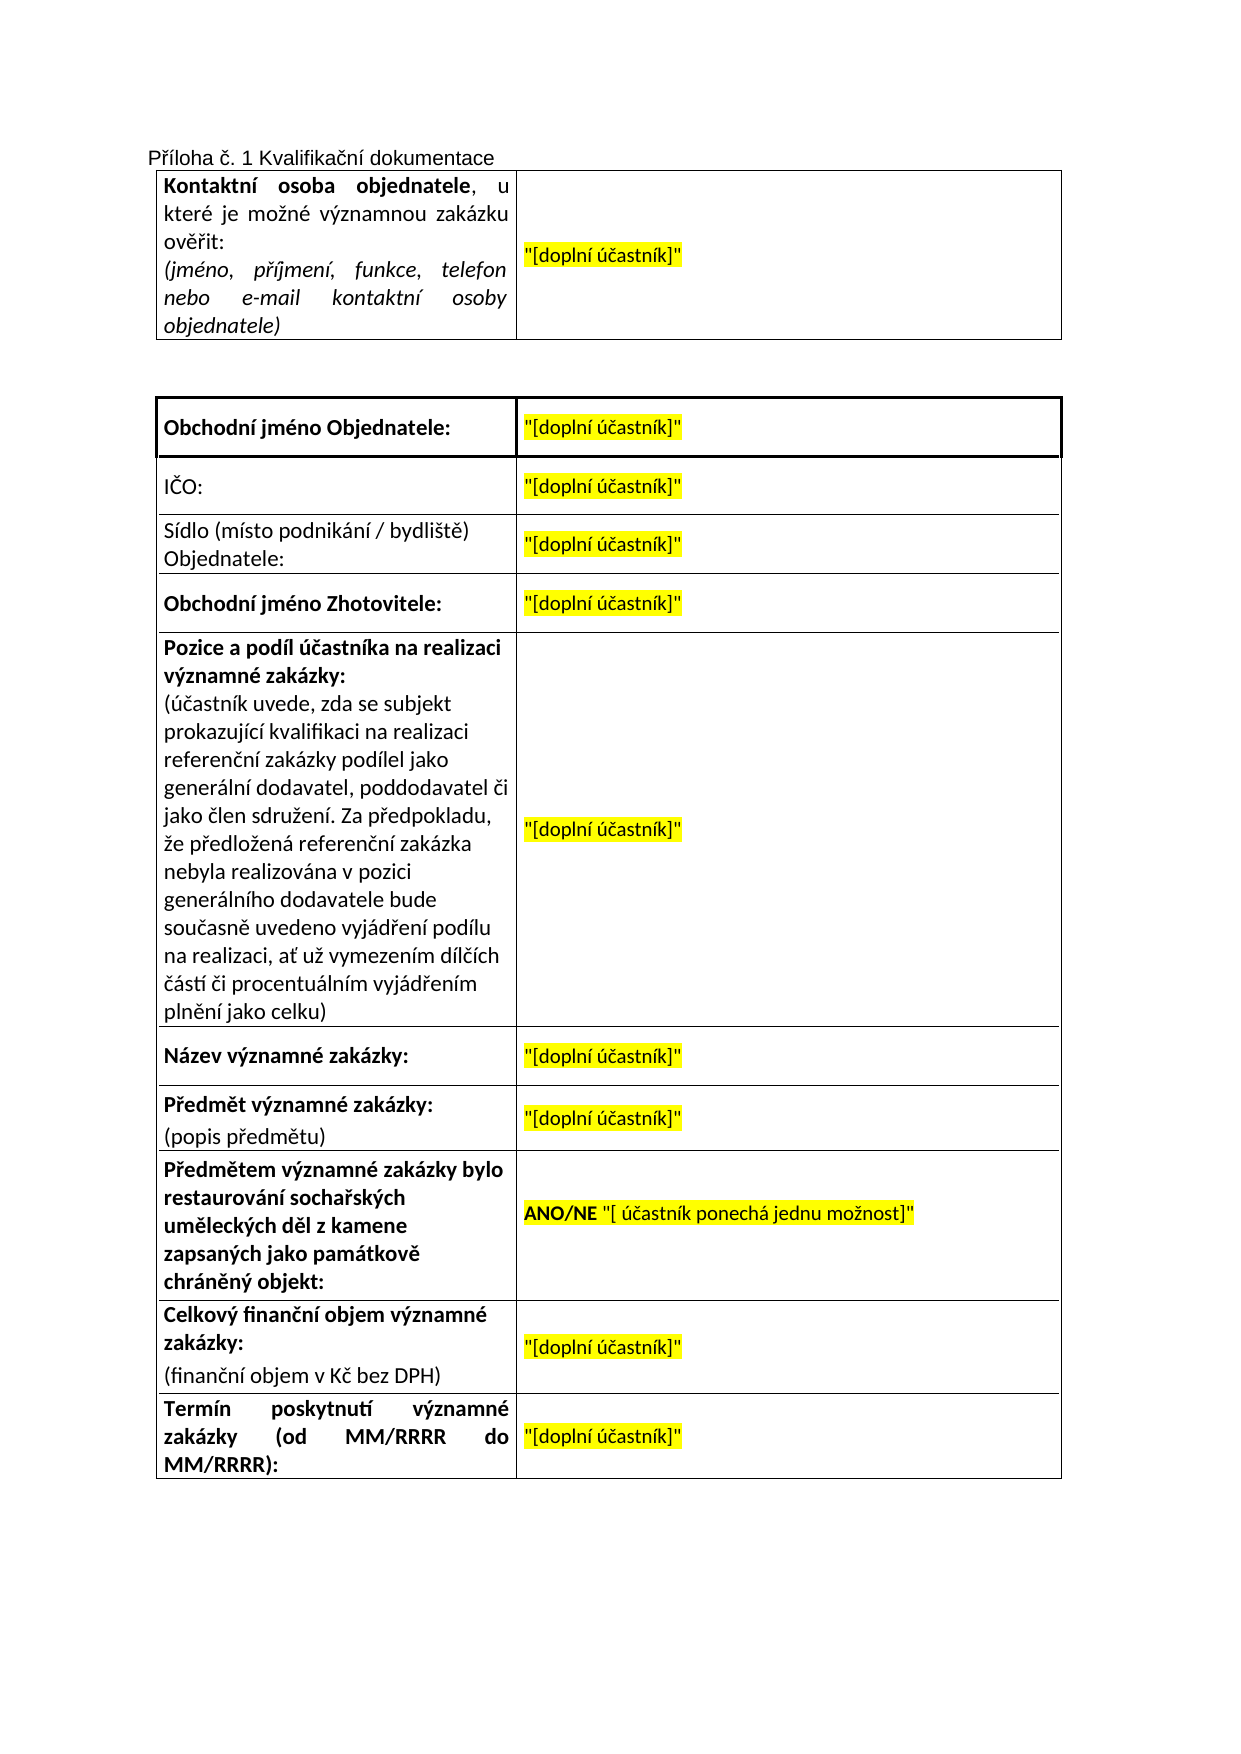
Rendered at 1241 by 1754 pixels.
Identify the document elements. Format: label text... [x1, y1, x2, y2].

table_cell "[doplní účastník]" [517, 1026, 1061, 1084]
table_cell "[doplní účastník]" [517, 455, 1061, 514]
table_cell "[doplní účastník]" [517, 171, 1061, 339]
table_header Obchodní jméno Objednatele: [158, 399, 515, 455]
table_cell Pozice a podíl účastníka na realizaci významné zakázky: (účastník uvede, zda se subjekt prokazující kvalifikaci na realizaci referenční zakázky podílel jako generální dodavatel, poddodavatel či jako člen sdružení. Za předpokladu, že předložená referenční zakázka nebyla realizována v pozici generálního dodavatele bude současně uvedeno vyjádření podílu na realizaci, ať už vymezením dílčích částí či procentuálním vyjádřením plnění jako celku) [157, 632, 516, 1026]
table_cell "[doplní účastník]" [517, 1085, 1061, 1150]
table_cell Sídlo (místo podnikání / bydliště) Objednatele: [157, 514, 516, 573]
table_cell "[doplní účastník]" [517, 514, 1061, 573]
table_cell "[doplní účastník]" [517, 1393, 1061, 1478]
table_cell Kontaktní osoba objednatele, u které je možné významnou zakázku ověřit: (jméno, příjmení, funkce, telefon nebo e-mail kontaktní osoby objednatele) [157, 171, 516, 339]
table_cell "[doplní účastník]" [517, 573, 1061, 632]
table_cell Celkový finanční objem významné zakázky: (finanční objem v Kč bez DPH) [157, 1300, 516, 1393]
table_cell Předmět významné zakázky: (popis předmětu) [157, 1085, 516, 1150]
table_cell Název významné zakázky: [157, 1026, 516, 1084]
table_cell "[doplní účastník]" [517, 1300, 1061, 1393]
table_cell ANO/NE "[ účastník ponechá jednu možnost]" [517, 1150, 1061, 1299]
table_header "[doplní účastník]" [518, 399, 1060, 455]
table_cell Termín poskytnutí významné zakázky (od MM/RRRR do MM/RRRR): [157, 1393, 516, 1478]
table_cell Předmětem významné zakázky bylo restaurování sochařských uměleckých děl z kamene zapsaných jako památkově chráněný objekt: [157, 1150, 516, 1299]
table_cell Obchodní jméno Zhotovitele: [157, 573, 516, 632]
table_cell IČO: [157, 455, 516, 514]
table_cell "[doplní účastník]" [517, 632, 1061, 1026]
